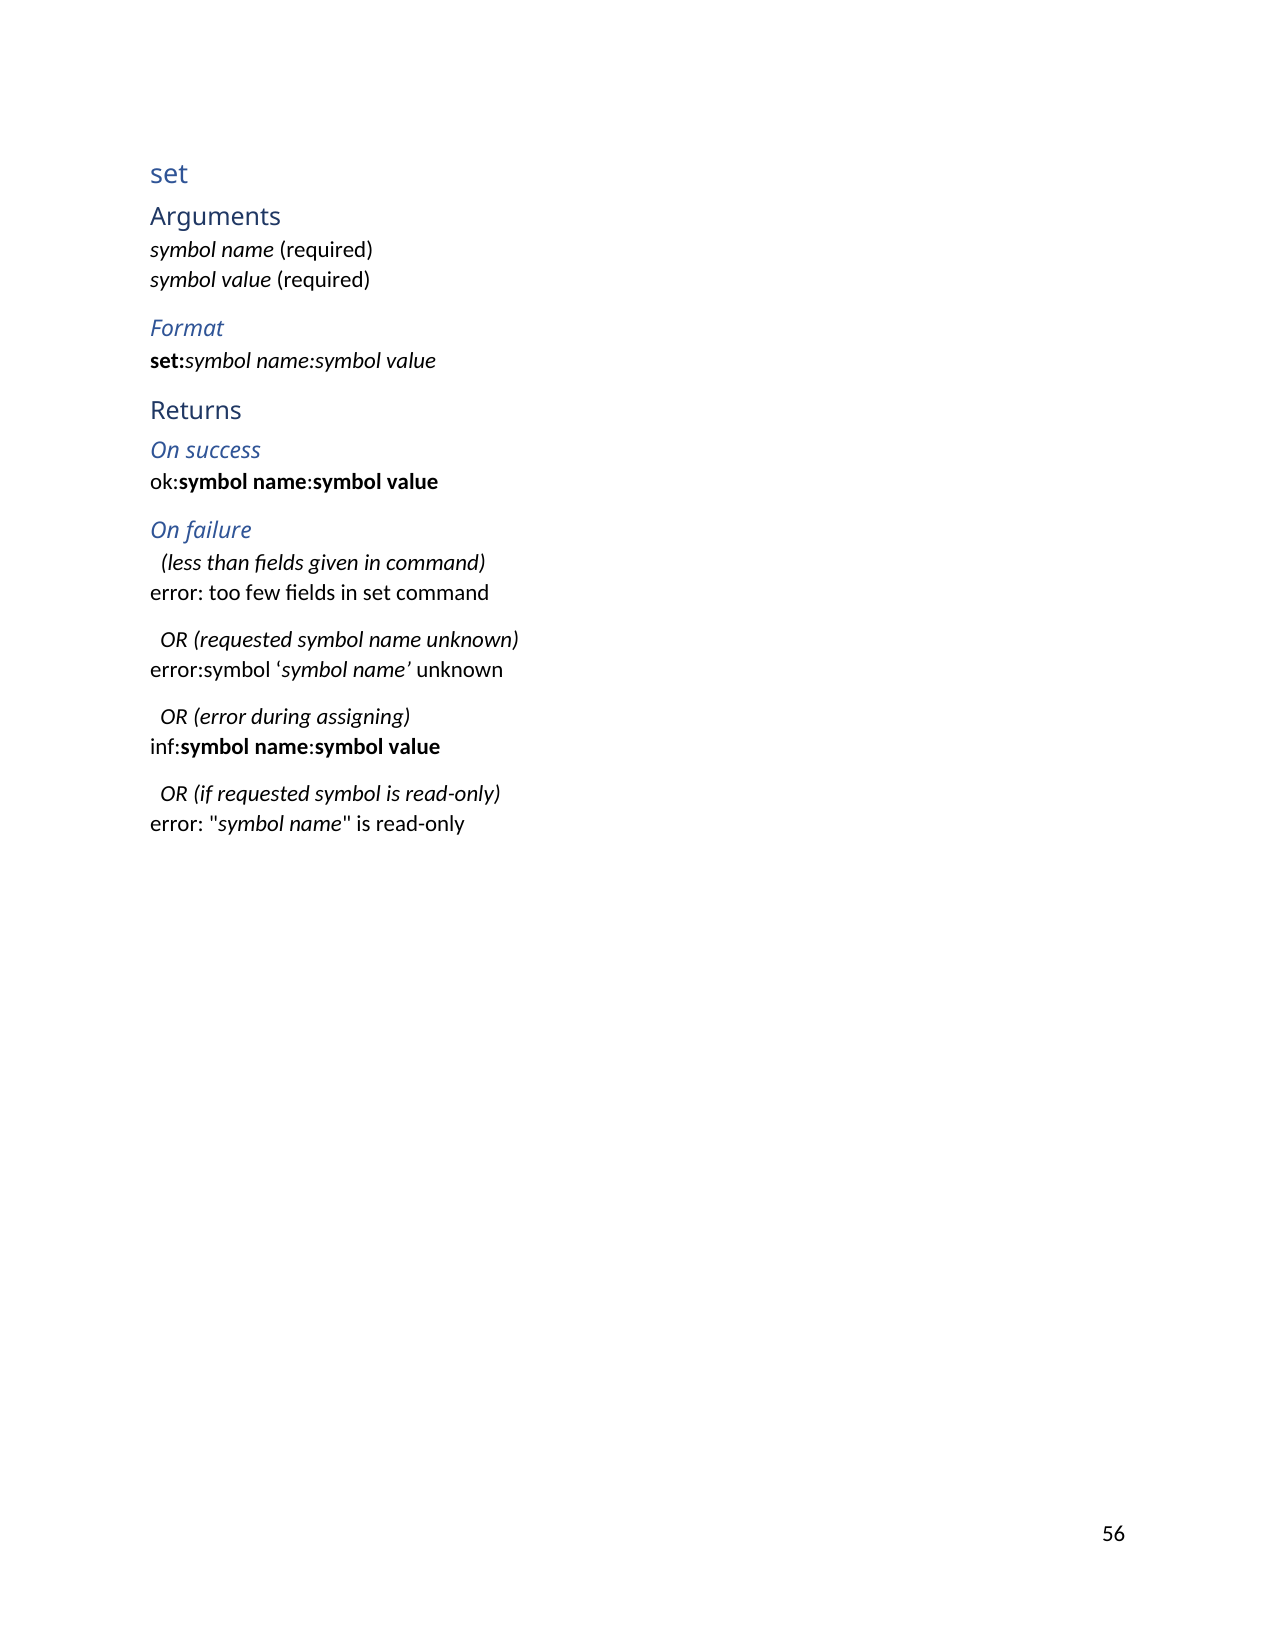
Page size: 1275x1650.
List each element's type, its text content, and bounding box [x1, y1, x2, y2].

subtitle Returns [150, 393, 1125, 427]
text OR (requested symbol name unknown) error:symbol ‘symbol name’ unknown [150, 625, 1125, 683]
text symbol name (required) symbol value (required) [150, 235, 1125, 293]
subtitle Arguments [150, 198, 1125, 232]
subtitle On failure [150, 514, 1125, 545]
subtitle Format [150, 312, 1125, 343]
text OR (if requested symbol is read-only) error: "symbol name" is read-only [150, 779, 1125, 837]
text OR (error during assigning) inf:symbol name:symbol value [150, 702, 1125, 760]
text (less than fields given in command) error: too few fields in set command [150, 548, 1125, 606]
subtitle set [150, 154, 1125, 191]
subtitle On success [150, 433, 1125, 465]
text set:symbol name:symbol value [150, 346, 1125, 374]
text ok:symbol name:symbol value [150, 467, 1125, 495]
